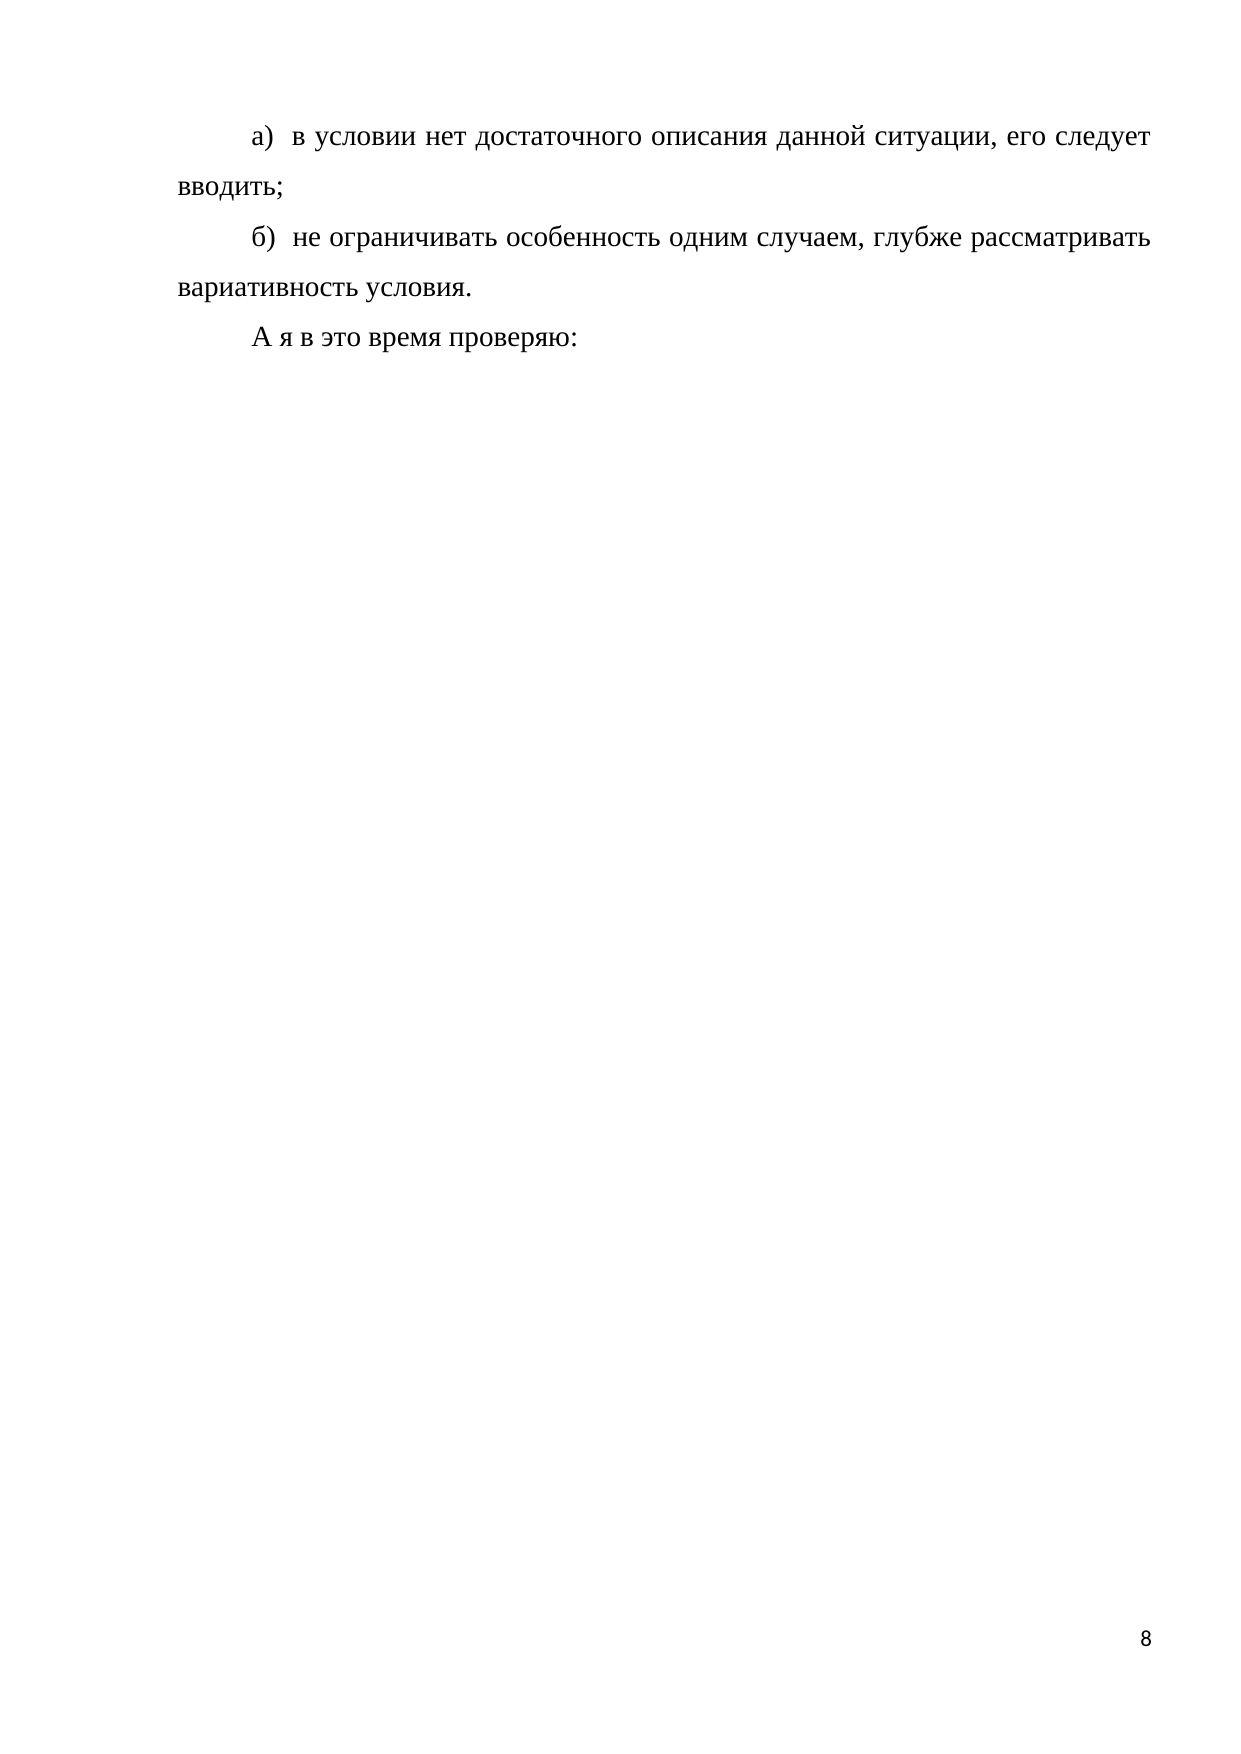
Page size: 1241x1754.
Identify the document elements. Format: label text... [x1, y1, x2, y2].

text а) в условии нет достаточного описания данной ситуации, его следует вводить; [177, 118, 1152, 202]
text б) не ограничивать особенность одним случаем, глубже рассматривать вариативность условия. [177, 219, 1152, 303]
text А я в это время проверяю: [177, 319, 1152, 353]
